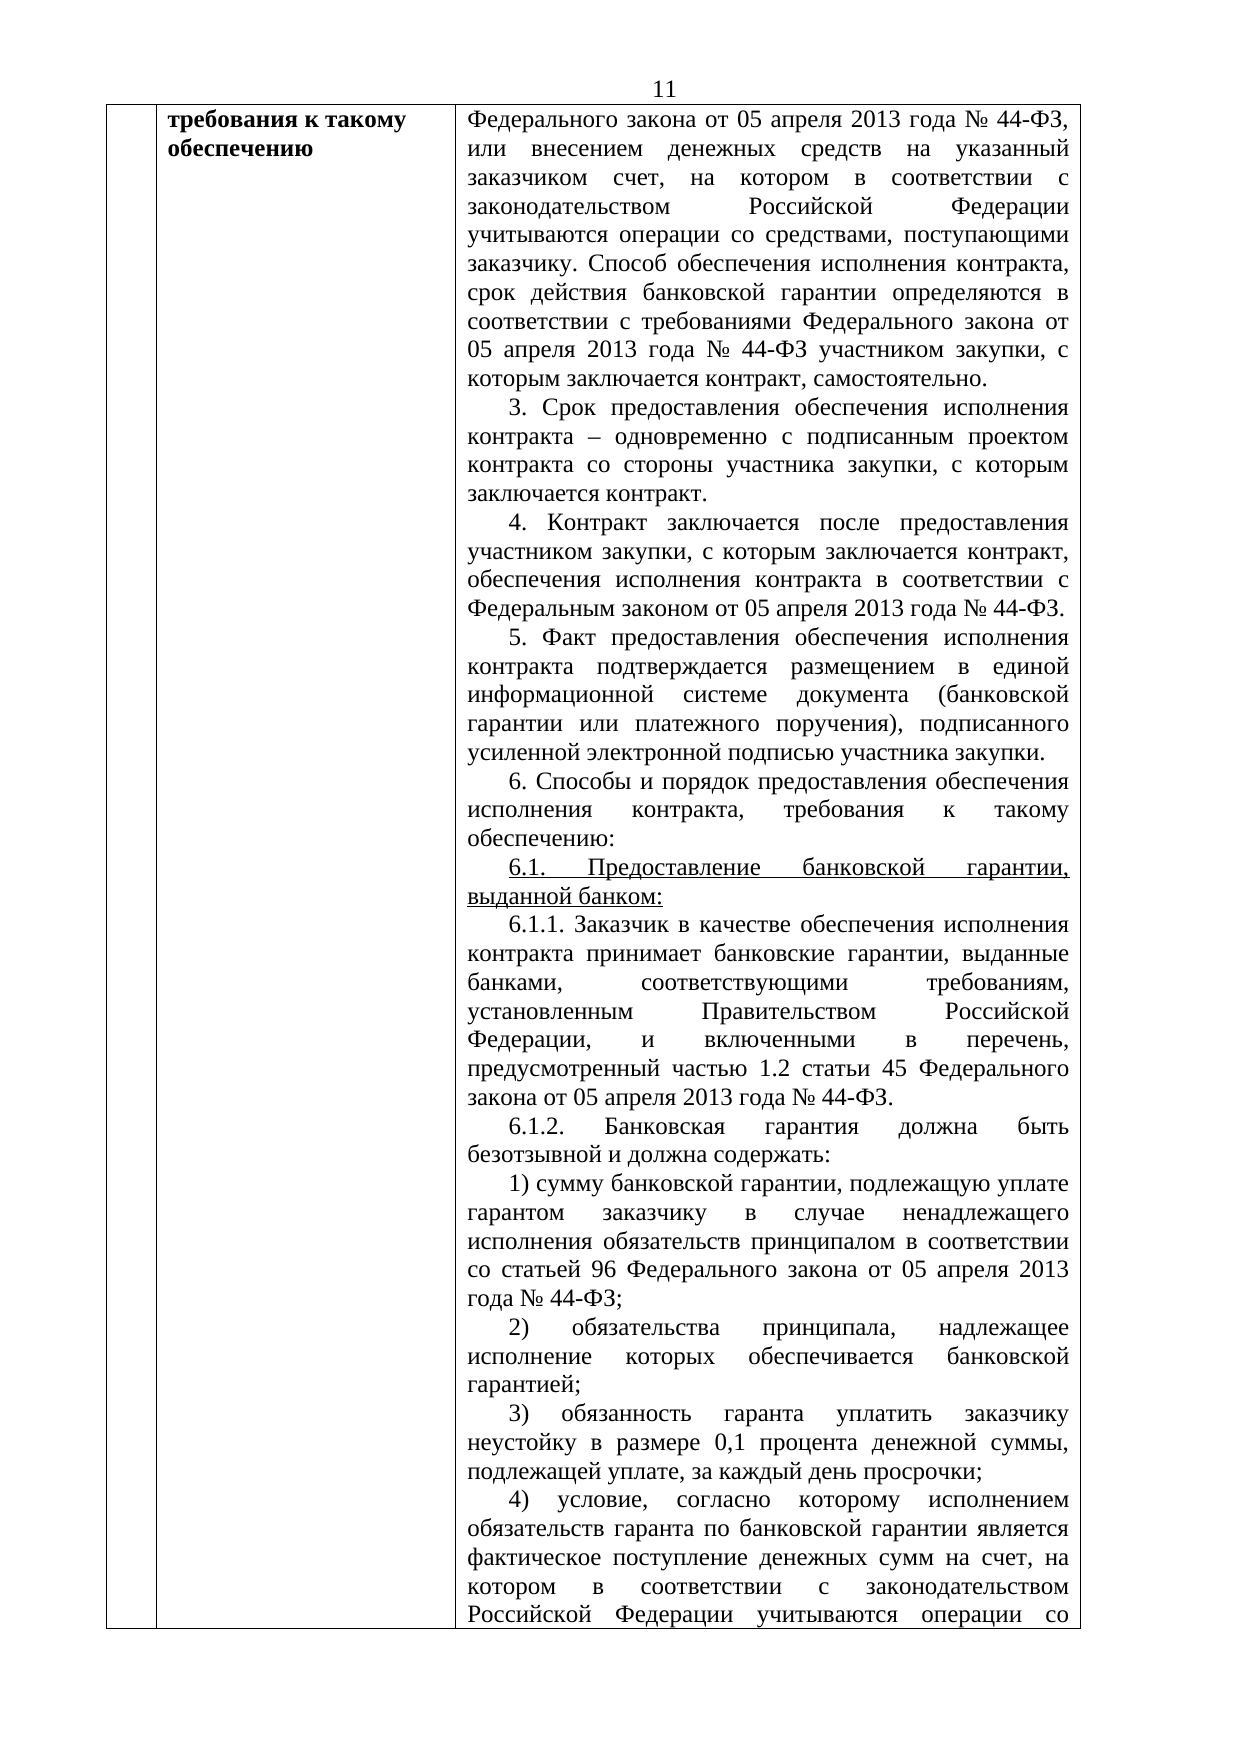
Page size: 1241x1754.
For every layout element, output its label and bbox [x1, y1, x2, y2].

table_cell [456, 105, 1080, 1628]
table_cell [107, 105, 156, 1628]
table_cell [157, 105, 455, 1628]
